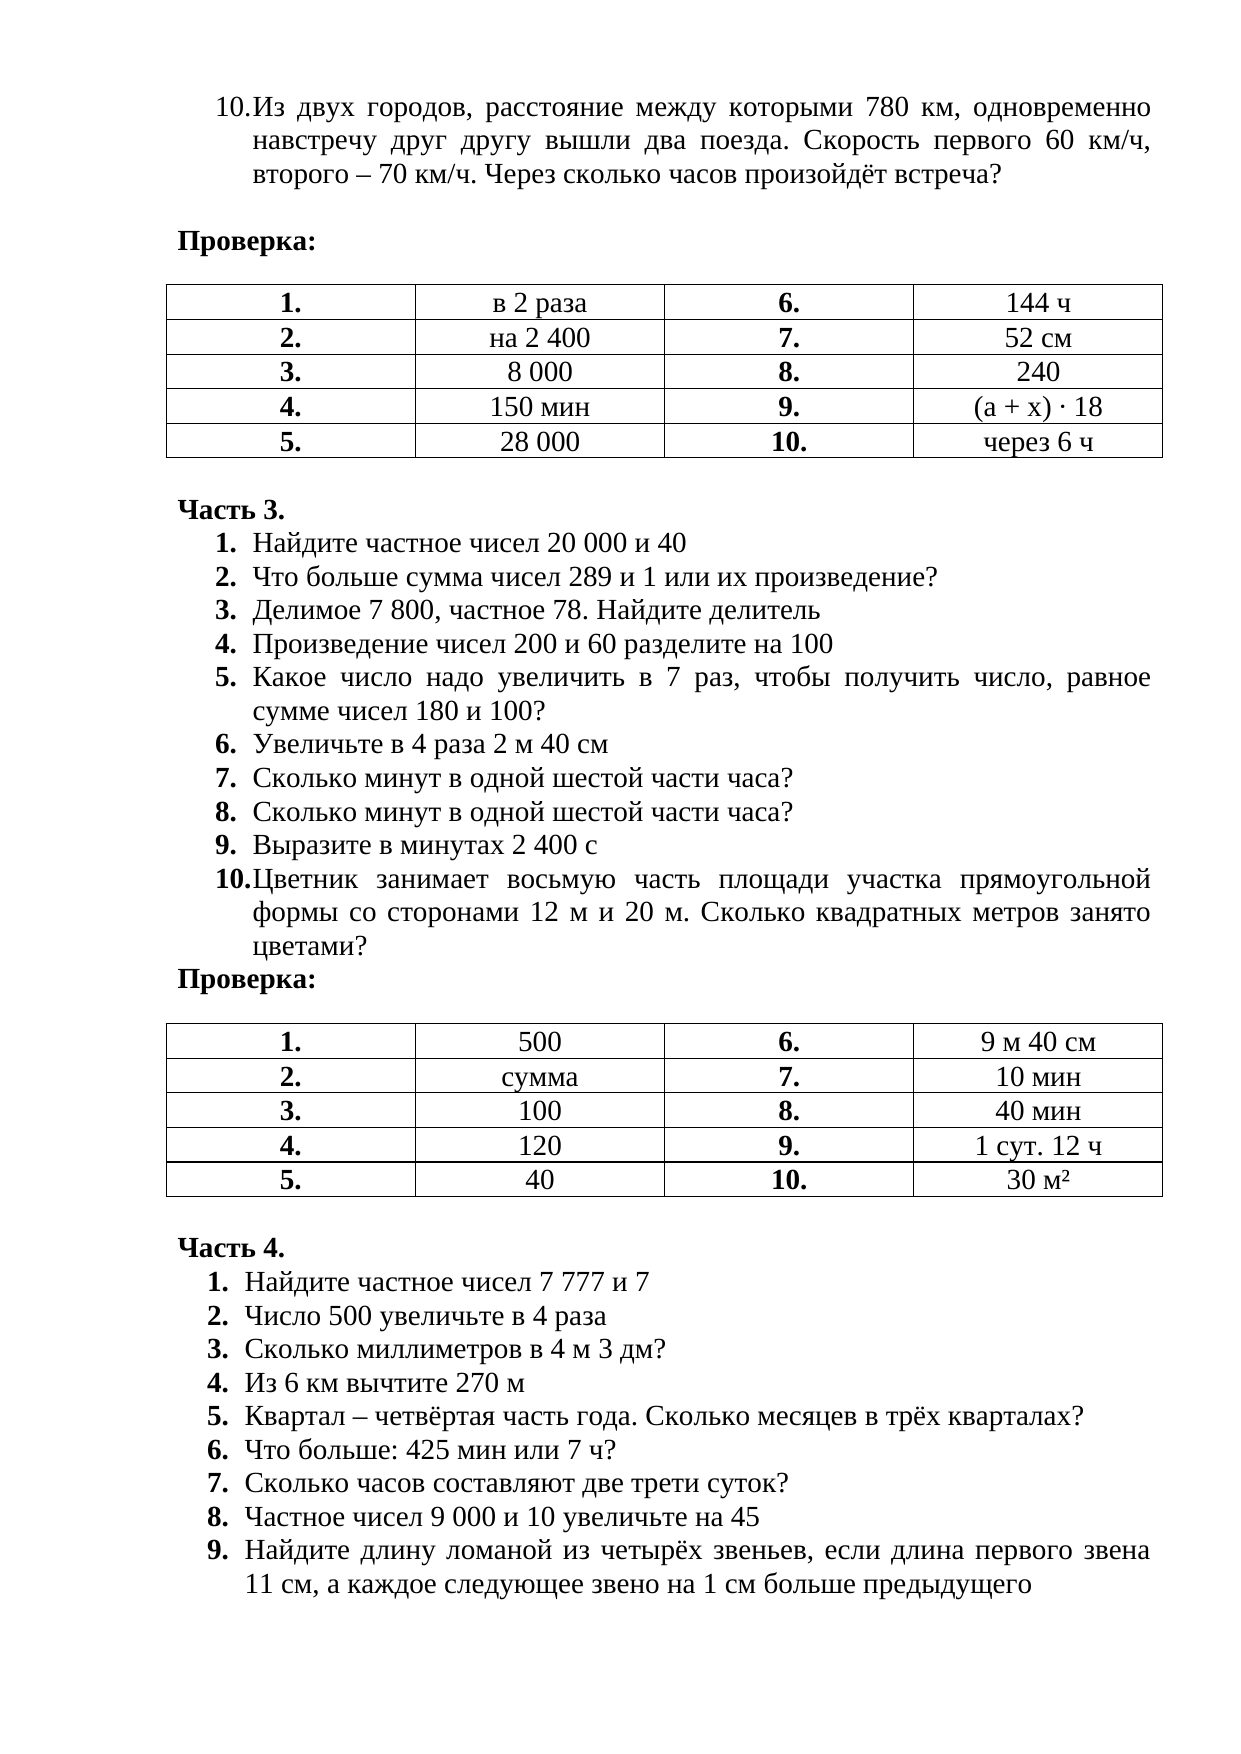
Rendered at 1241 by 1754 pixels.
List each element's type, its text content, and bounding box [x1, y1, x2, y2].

table_cell через 6 ч [914, 424, 1162, 457]
list Сколько минут в одной шестой части часа? [215, 760, 1152, 794]
table_cell 8 000 [416, 355, 664, 388]
list Что больше сумма чисел 289 и 1 или их произведение? [215, 559, 1152, 592]
list Произведение чисел 200 и 60 разделите на 100 [215, 626, 1152, 659]
table_cell сумма [416, 1059, 664, 1092]
table_cell 3. [167, 355, 415, 388]
table_cell 3. [167, 1093, 415, 1127]
text Проверка: [177, 961, 1152, 995]
list Какое число надо увеличить в 7 раз, чтобы получить число, равное сумме чисел 180 и 100? [215, 659, 1152, 727]
table_cell 5. [167, 424, 415, 457]
table_cell 9. [665, 1128, 913, 1161]
list Найдите частное чисел 7 777 и 7 [207, 1264, 1152, 1298]
table_cell на 2 400 [416, 320, 664, 353]
table_cell 40 [416, 1163, 664, 1196]
table_cell 2. [167, 320, 415, 353]
table_header 9 м 40 см [914, 1024, 1162, 1058]
list Число 500 увеличьте в 4 раза [207, 1298, 1152, 1331]
list Сколько миллиметров в 4 м 3 дм? [207, 1331, 1152, 1365]
list Из 6 км вычтите 270 м [207, 1365, 1152, 1398]
table_cell 10 мин [914, 1059, 1162, 1092]
table_header 500 [416, 1024, 664, 1058]
table_cell 8. [665, 355, 913, 388]
table_cell 150 мин [416, 389, 664, 423]
table_header 1. [167, 1024, 415, 1058]
table_cell 7. [665, 1059, 913, 1092]
table_cell 120 [416, 1128, 664, 1161]
list Сколько минут в одной шестой части часа? [215, 794, 1152, 827]
table_header в 2 раза [416, 285, 664, 319]
table_cell 10. [665, 1163, 913, 1196]
table_cell 28 000 [416, 424, 664, 457]
table_cell 100 [416, 1093, 664, 1127]
list Увеличьте в 4 раза 2 м 40 см [215, 727, 1152, 760]
table_cell 30 м² [914, 1163, 1162, 1196]
list Частное чисел 9 000 и 10 увеличьте на 45 [207, 1499, 1152, 1532]
table_cell 240 [914, 355, 1162, 388]
table_cell 4. [167, 389, 415, 423]
list Найдите длину ломаной из четырёх звеньев, если длина первого звена 11 см, а каждое следующее звено на 1 см больше предыдущего [207, 1532, 1152, 1599]
list Найдите частное чисел 20 000 и 40 [215, 525, 1152, 559]
list Из двух городов, расстояние между которыми 780 км, одновременно навстречу друг другу вышли два поезда. Скорость первого 60 км/ч, второго – 70 км/ч. Через сколько часов произойдёт встреча? [215, 89, 1152, 189]
table_header 6. [665, 285, 913, 319]
text Часть 3. [177, 458, 1152, 525]
list Квартал – четвёртая часть года. Сколько месяцев в трёх кварталах? [207, 1398, 1152, 1432]
table_cell 1 сут. 12 ч [914, 1128, 1162, 1161]
table_cell 52 см [914, 320, 1162, 353]
table_cell 4. [167, 1128, 415, 1161]
table_cell 7. [665, 320, 913, 353]
table_cell 8. [665, 1093, 913, 1127]
list Делимое 7 800, частное 78. Найдите делитель [215, 592, 1152, 626]
list Сколько часов составляют две трети суток? [207, 1465, 1152, 1499]
text Часть 4. [177, 1231, 1152, 1264]
table_cell 5. [167, 1163, 415, 1196]
list Цветник занимает восьмую часть площади участка прямоугольной формы со сторонами 12 м и 20 м. Сколько квадратных метров занято цветами? [215, 861, 1152, 961]
table_cell 2. [167, 1059, 415, 1092]
table_header 1. [167, 285, 415, 319]
table_cell 10. [665, 424, 913, 457]
table_header 144 ч [914, 285, 1162, 319]
table_cell 9. [665, 389, 913, 423]
list Выразите в минутах 2 400 с [215, 827, 1152, 861]
table_cell 40 мин [914, 1093, 1162, 1127]
text Проверка: [177, 189, 1152, 256]
table_header 6. [665, 1024, 913, 1058]
table_cell (а + х) ∙ 18 [914, 389, 1162, 423]
list Что больше: 425 мин или 7 ч? [207, 1432, 1152, 1465]
